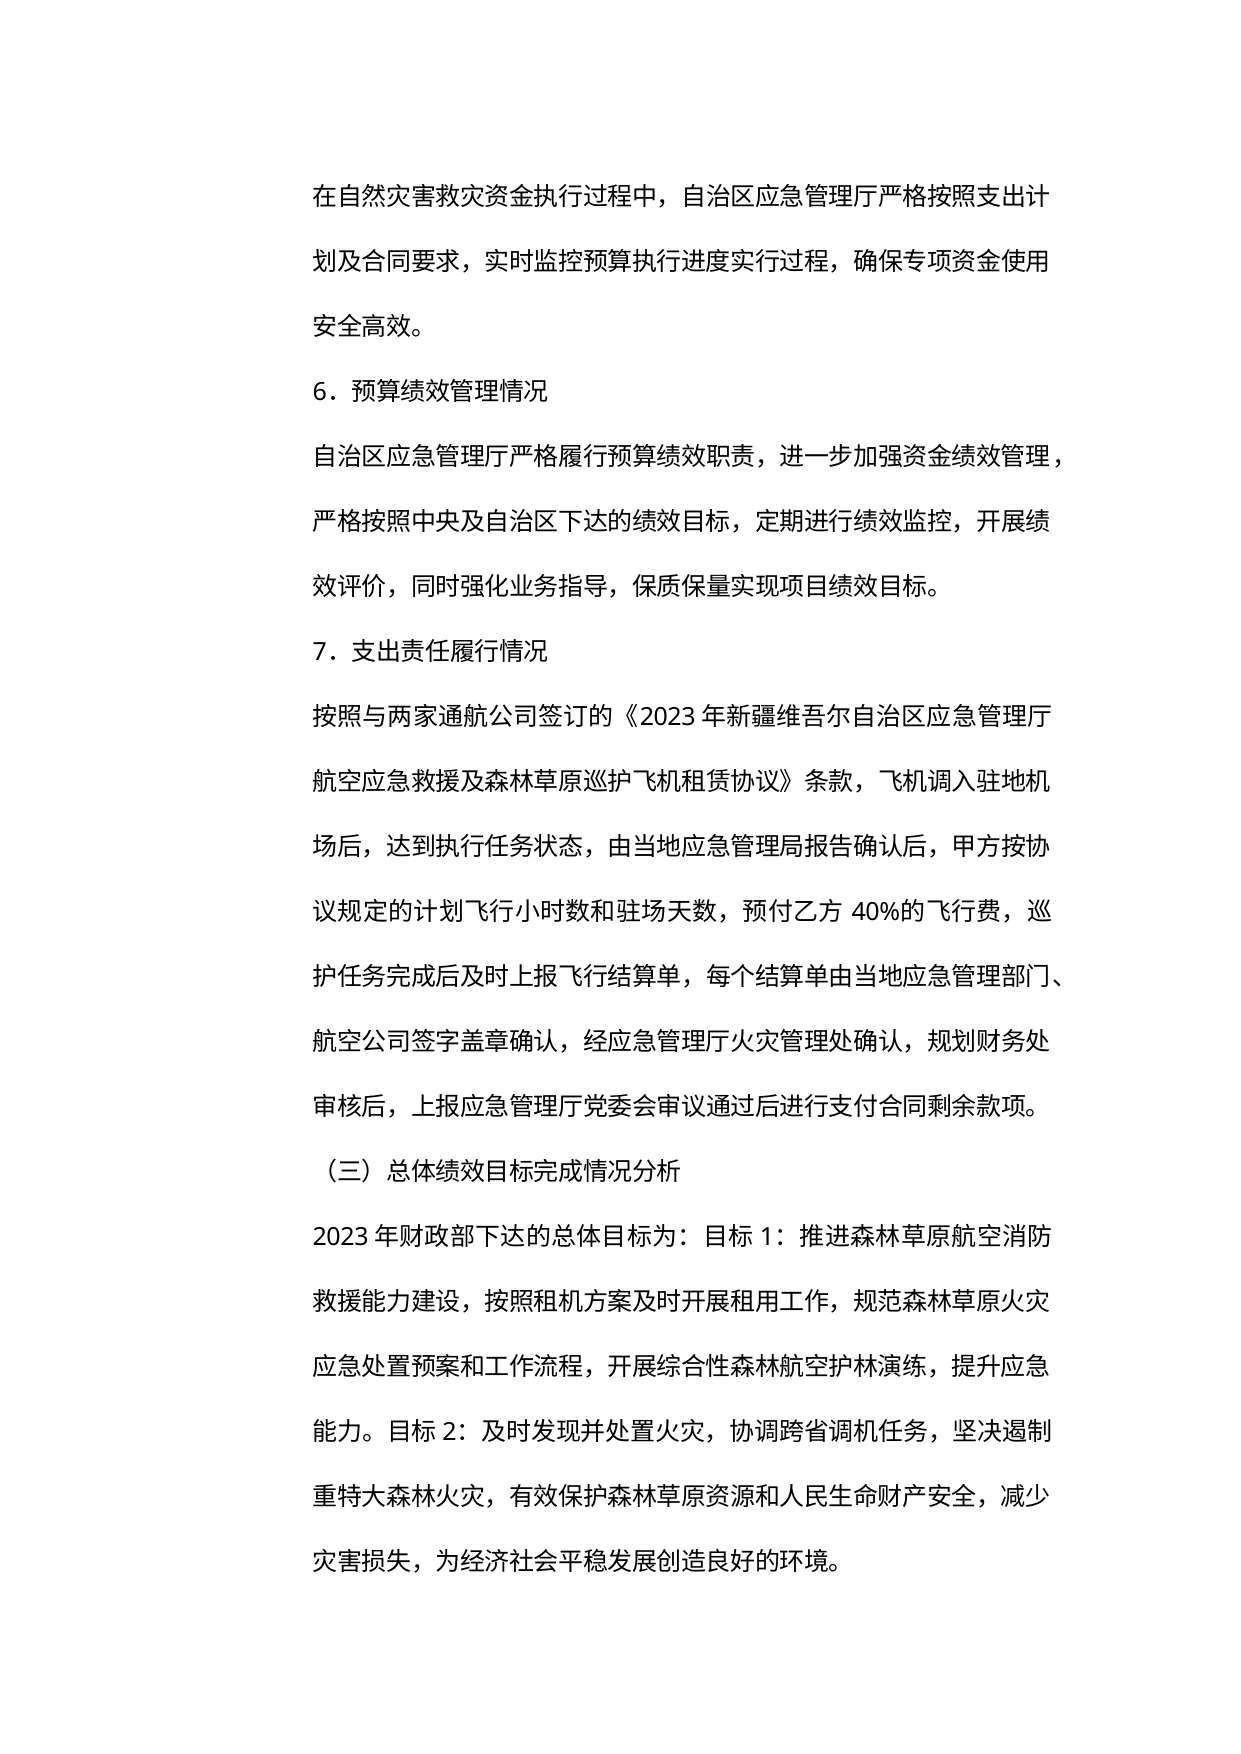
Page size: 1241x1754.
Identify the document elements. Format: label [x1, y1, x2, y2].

text [312, 162, 1053, 1592]
